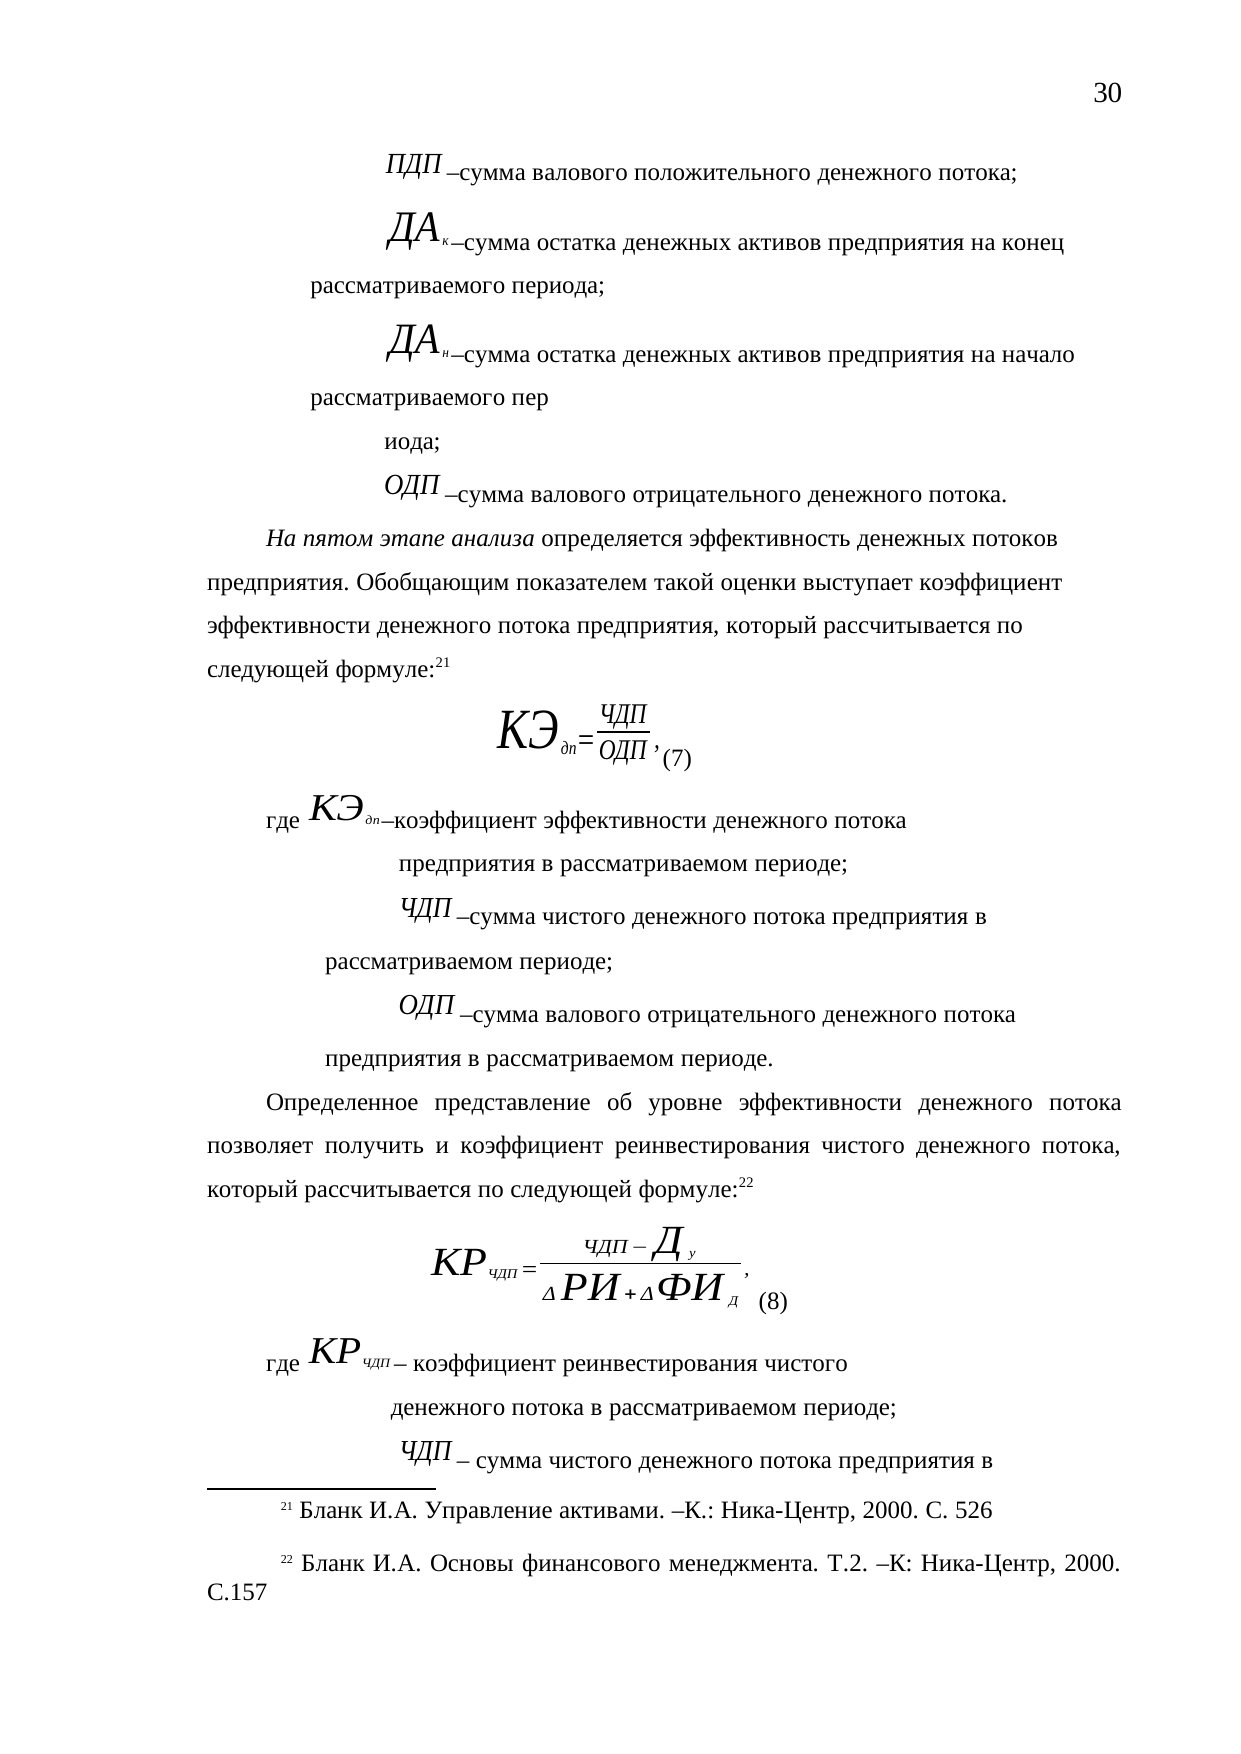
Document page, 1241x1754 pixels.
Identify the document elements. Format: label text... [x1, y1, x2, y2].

text –сумма валового отрицательного денежного потока. [310, 469, 1122, 509]
text денежного потока в рассматриваемом периоде; [310, 1392, 1122, 1421]
text где –коэффициент эффективности денежного потока [207, 786, 1122, 834]
text Определенное представление об уровне эффективности денежного потока позволяет получить и коэффициент реинвестирования чистого денежного потока, который рассчитывается по следующей формуле: [207, 1087, 1122, 1203]
text –сумма валового положительного денежного потока; [310, 148, 1122, 187]
text –сумма остатка денежных активов предприятия на начало рассматриваемого пер [310, 314, 1122, 411]
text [325, 1435, 1122, 1475]
text иода; [310, 426, 1122, 455]
text предприятия в рассматриваемом периоде; [325, 848, 1122, 877]
text где – коэффициент реинвестирования чистого [207, 1329, 1122, 1377]
text –сумма остатка денежных активов предприятия на конец рассматриваемого периода; [310, 202, 1122, 299]
text (8) [207, 1217, 1122, 1315]
text На пятом этапе анализа определяется эффективность денежных потоков предприятия. Обобщающим показателем такой оценки выступает коэффициент эффективности денежного потока предприятия, который рассчитывается по следующей формуле: [207, 523, 1122, 683]
text –сумма валового отрицательного денежного потока предприятия в рассматриваемом периоде. [325, 989, 1122, 1072]
text (7) [207, 697, 1122, 772]
text –сумма чистого денежного потока предприятия в рассматриваемом периоде; [325, 892, 1122, 975]
